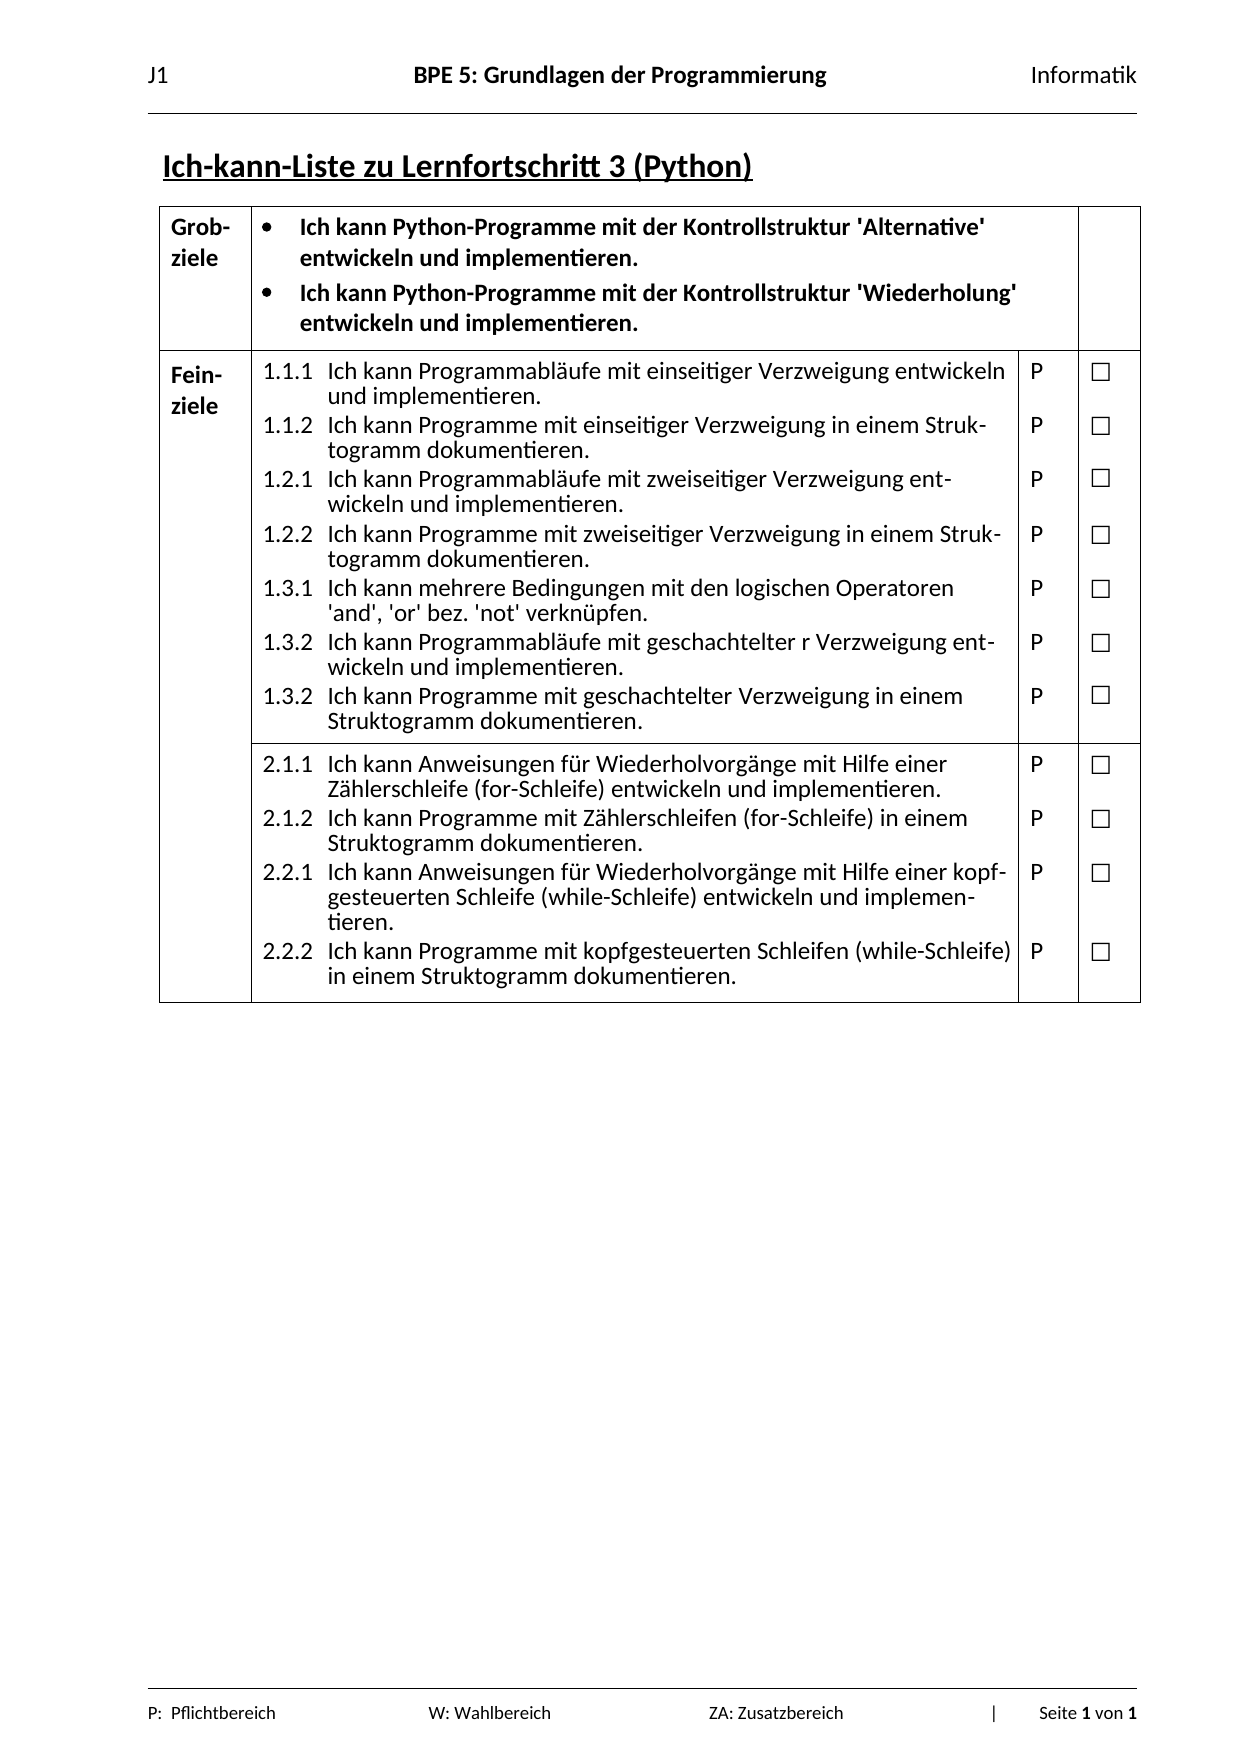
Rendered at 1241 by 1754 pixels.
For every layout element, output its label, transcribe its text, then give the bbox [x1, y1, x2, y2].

table_header Ich kann Python-Programme mit der Kontrollstruktur 'Alternative' entwickeln und implementieren. Ich kann Python-Programme mit der Kontrollstruktur 'Wiederholung' entwickeln und implementieren. [252, 207, 1078, 350]
table_cell [160, 743, 251, 1002]
table_header [1079, 207, 1140, 350]
table_cell 2.1.1 Ich kann Anweisungen für Wiederholvorgänge mit Hilfe einer Zählerschleife (for-Schleife) entwickeln und implementieren. 2.1.2 Ich kann Programme mit Zählerschleifen (for-Schleife) in einem Struktogramm dokumentieren. 2.2.1 Ich kann Anweisungen für Wiederholvorgänge mit Hilfe einer kopfgesteuerten Schleife (while-Schleife) entwickeln und implementieren. 2.2.2 Ich kann Programme mit kopfgesteuerten Schleifen (while-Schleife) in einem Struktogramm dokumentieren. [252, 744, 1018, 1002]
table_cell P P P P [1019, 744, 1078, 1002]
table_header Grob-ziele [160, 207, 251, 350]
table_cell Fein- ziele [160, 351, 251, 743]
table_cell [1079, 744, 1140, 1002]
table_cell 1.1.1 Ich kann Programmabläufe mit einseitiger Verzweigung entwickeln und implementieren. 1.1.2 Ich kann Programme mit einseitiger Verzweigung in einem Struktogramm dokumentieren. 1.2.1 Ich kann Programmabläufe mit zweiseitiger Verzweigung entwickeln und implementieren. 1.2.2 Ich kann Programme mit zweiseitiger Verzweigung in einem Struktogramm dokumentieren. 1.3.1 Ich kann mehrere Bedingungen mit den logischen Operatoren 'and', 'or' bez. 'not' verknüpfen. 1.3.2 Ich kann Programmabläufe mit geschachtelter r Verzweigung entwickeln und implementieren. 1.3.2 Ich kann Programme mit geschachtelter Verzweigung in einem Struktogramm dokumentieren. [252, 351, 1018, 743]
text Ich-kann-Liste zu Lernfortschritt 3 (Python) [162, 145, 1137, 185]
table_cell P P P P P P P [1019, 351, 1078, 743]
table_cell [1079, 351, 1140, 743]
